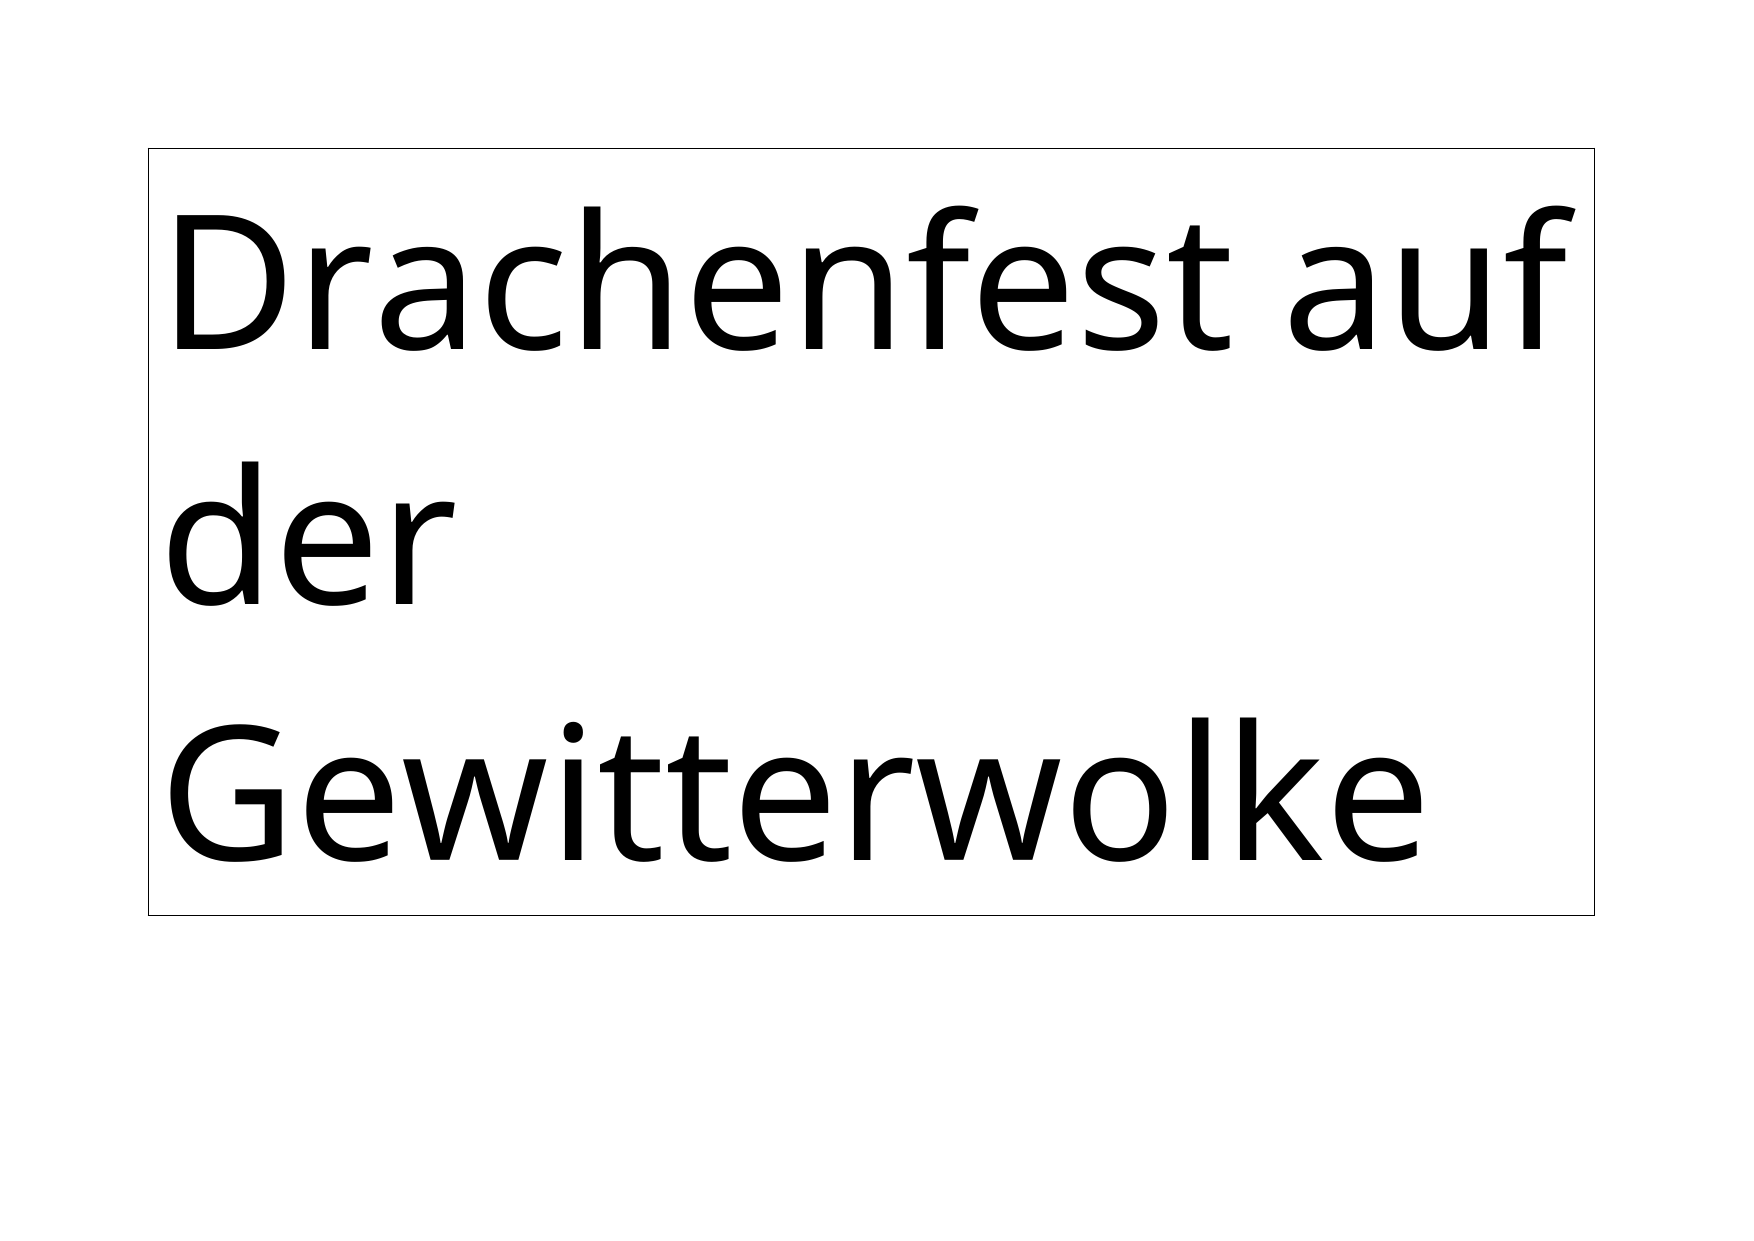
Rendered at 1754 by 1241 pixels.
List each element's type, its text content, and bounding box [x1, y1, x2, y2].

table_cell Drachenfest auf der Gewitterwolke [149, 149, 1594, 915]
